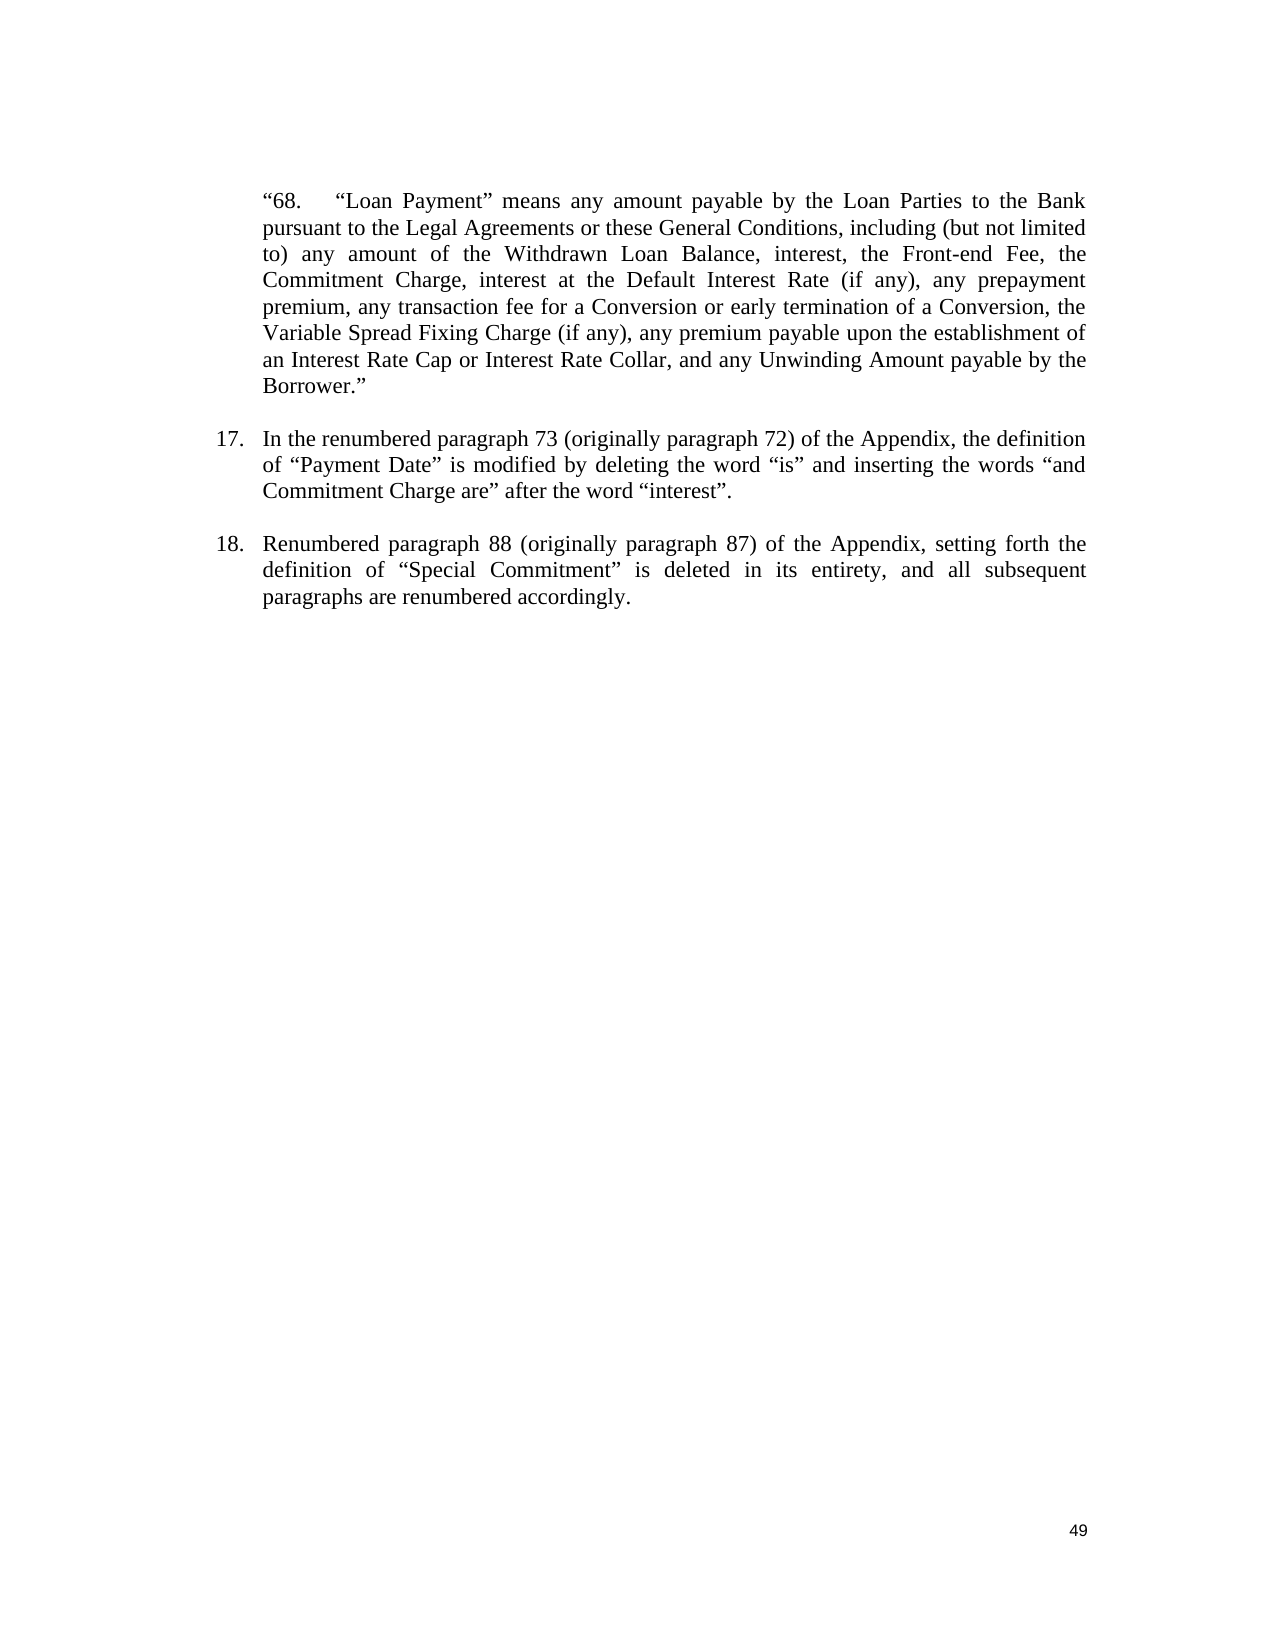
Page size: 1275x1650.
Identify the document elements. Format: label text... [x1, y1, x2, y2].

text 17. In the renumbered paragraph 73 (originally paragraph 72) of the Appendix, the definition of “Payment Date” is modified by deleting the word “is” and inserting the words “and Commitment Charge are” after the word “interest”. [216, 425, 1087, 504]
text “68. “Loan Payment” means any amount payable by the Loan Parties to the Bank pursuant to the Legal Agreements or these General Conditions, including (but not limited to) any amount of the Withdrawn Loan Balance, interest, the Front-end Fee, the Commitment Charge, interest at the Default Interest Rate (if any), any prepayment premium, any transaction fee for a Conversion or early termination of a Conversion, the Variable Spread Fixing Charge (if any), any premium payable upon the establishment of an Interest Rate Cap or Interest Rate Collar, and any Unwinding Amount payable by the Borrower.” [262, 187, 1087, 398]
text 18. Renumbered paragraph 88 (originally paragraph 87) of the Appendix, setting forth the definition of “Special Commitment” is deleted in its entirety, and all subsequent paragraphs are renumbered accordingly. [216, 530, 1087, 609]
